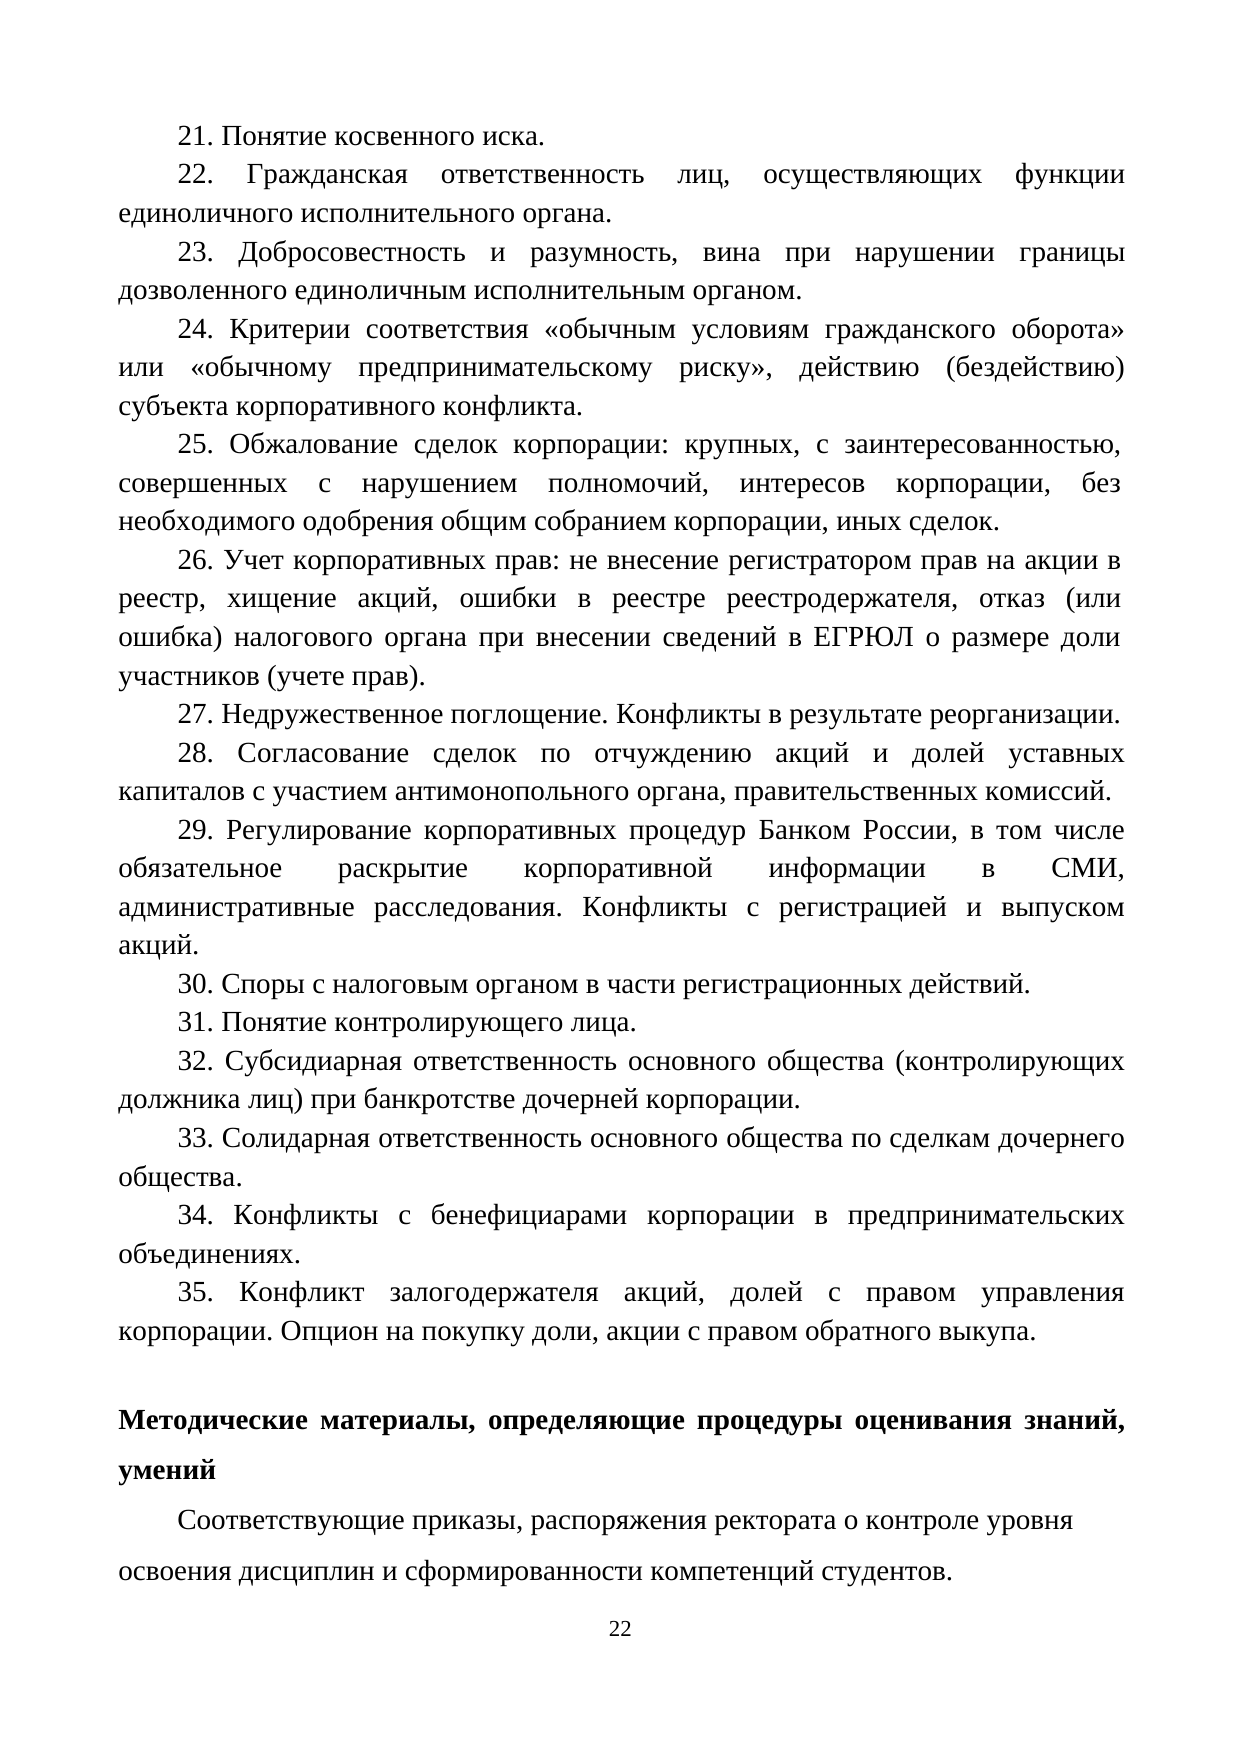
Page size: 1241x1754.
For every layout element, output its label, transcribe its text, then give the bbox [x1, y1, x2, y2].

text Методические материалы, определяющие процедуры оценивания знаний, умений [118, 1402, 1126, 1486]
text 26. Учет корпоративных прав: не внесение регистратором прав на акции в реестр, хищение акций, ошибки в реестре реестродержателя, отказ (или ошибка) налогового органа при внесении сведений в ЕГРЮЛ о размере доли участников (учете прав). [118, 542, 1122, 691]
text 33. Солидарная ответственность основного общества по сделкам дочернего общества. [118, 1120, 1126, 1192]
text 29. Регулирование корпоративных процедур Банком России, в том числе обязательное раскрытие корпоративной информации в СМИ, административные расследования. Конфликты с регистрацией и выпуском акций. [118, 812, 1126, 961]
text 30. Споры с налоговым органом в части регистрационных действий. [118, 966, 1126, 999]
text 21. Понятие косвенного иска. [118, 118, 1126, 152]
text 34. Конфликты с бенефициарами корпорации в предпринимательских объединениях. [118, 1197, 1126, 1269]
text Соответствующие приказы, распоряжения ректората о контроле уровня освоения дисциплин и сформированности компетенций студентов. [118, 1502, 1126, 1586]
text 27. Недружественное поглощение. Конфликты в результате реорганизации. [118, 696, 1122, 730]
text 22. Гражданская ответственность лиц, осуществляющих функции единоличного исполнительного органа. [118, 157, 1126, 229]
text 24. Критерии соответствия «обычным условиям гражданского оборота» или «обычному предпринимательскому риску», действию (бездействию) субъекта корпоративного конфликта. [118, 311, 1126, 421]
text 25. Обжалование сделок корпорации: крупных, с заинтересованностью, совершенных с нарушением полномочий, интересов корпорации, без необходимого одобрения общим собранием корпорации, иных сделок. [118, 426, 1122, 537]
text 28. Согласование сделок по отчуждению акций и долей уставных капиталов с участием антимонопольного органа, правительственных комиссий. [118, 735, 1126, 807]
text 32. Субсидиарная ответственность основного общества (контролирующих должника лиц) при банкротстве дочерней корпорации. [118, 1043, 1126, 1115]
text 23. Добросовестность и разумность, вина при нарушении границы дозволенного единоличным исполнительным органом. [118, 234, 1126, 306]
text 35. Конфликт залогодержателя акций, долей с правом управления корпорации. Опцион на покупку доли, акции с правом обратного выкупа. [118, 1274, 1126, 1346]
text 31. Понятие контролирующего лица. [118, 1004, 1126, 1038]
